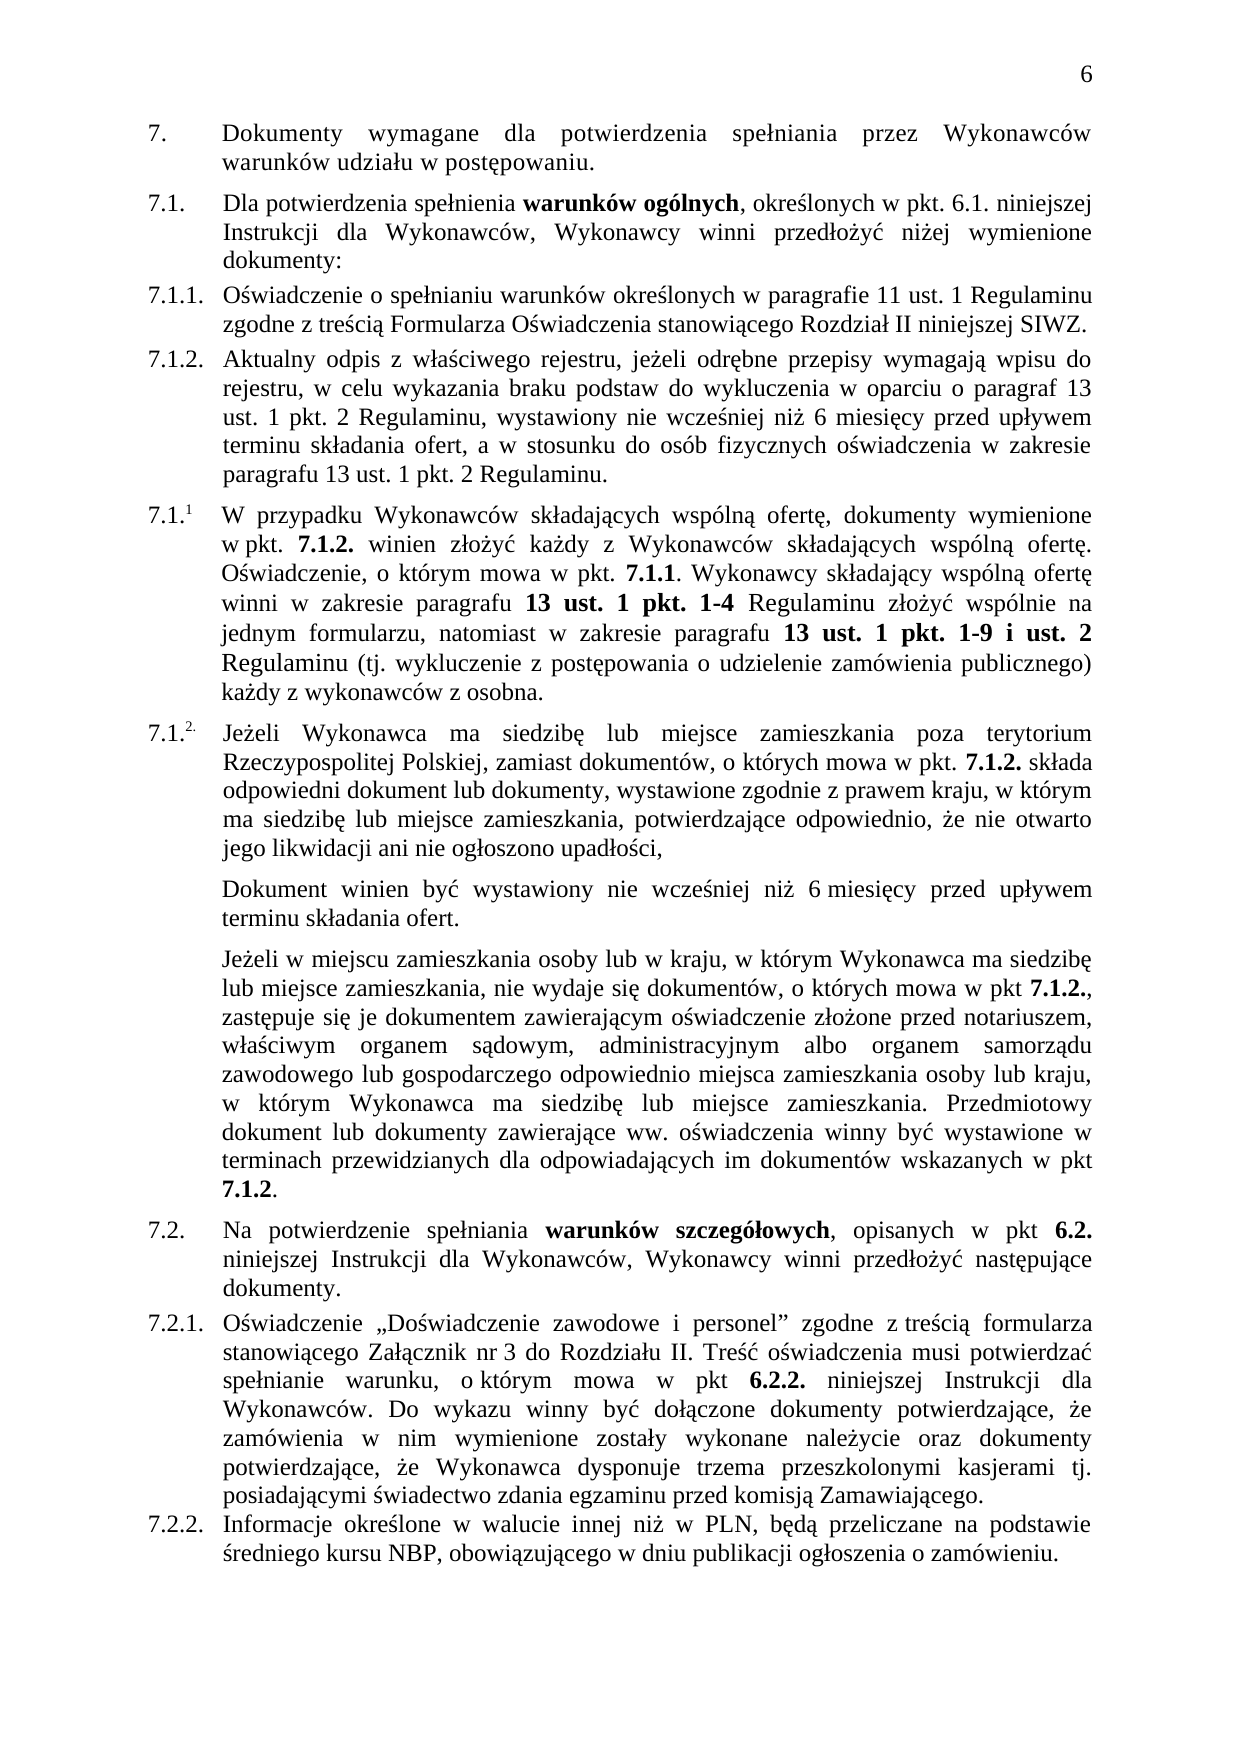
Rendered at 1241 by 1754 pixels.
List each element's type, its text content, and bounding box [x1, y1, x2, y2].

text 7.1.2. Jeżeli Wykonawca ma siedzibę lub miejsce zamieszkania poza terytorium Rzeczypospolitej Polskiej, zamiast dokumentów, o których mowa w pkt. 7.1.2. składa odpowiedni dokument lub dokumenty, wystawione zgodnie z prawem kraju, w którym ma siedzibę lub miejsce zamieszkania, potwierdzające odpowiednio, że nie otwarto jego likwidacji ani nie ogłoszono upadłości, [148, 718, 1092, 862]
subtitle 7.2. Na potwierdzenie spełniania warunków szczegółowych, opisanych w pkt 6.2. niniejszej Instrukcji dla Wykonawców, Wykonawcy winni przedłożyć następujące dokumenty. [148, 1216, 1092, 1302]
list Oświadczenie o spełnianiu warunków określonych w paragrafie 11 ust. 1 Regulaminu zgodne z treścią Formularza Oświadczenia stanowiącego Rozdział II niniejszej SIWZ. [148, 281, 1092, 338]
list Informacje określone w walucie innej niż w PLN, będą przeliczane na podstawie średniego kursu NBP, obowiązującego w dniu publikacji ogłoszenia o zamówieniu. [148, 1509, 1092, 1567]
text Jeżeli w miejscu zamieszkania osoby lub w kraju, w którym Wykonawca ma siedzibę lub miejsce zamieszkania, nie wydaje się dokumentów, o których mowa w pkt 7.1.2., zastępuje się je dokumentem zawierającym oświadczenie złożone przed notariuszem, właściwym organem sądowym, administracyjnym albo organem samorządu zawodowego lub gospodarczego odpowiednio miejsca zamieszkania osoby lub kraju, w którym Wykonawca ma siedzibę lub miejsce zamieszkania. Przedmiotowy dokument lub dokumenty zawierające ww. oświadczenia winny być wystawione w terminach przewidzianych dla odpowiadających im dokumentów wskazanych w pkt 7.1.2. [222, 944, 1092, 1203]
text 7. Dokumenty wymagane dla potwierdzenia spełniania przez Wykonawców warunków udziału w postępowaniu. [148, 118, 1092, 176]
text 7.1.1 W przypadku Wykonawców składających wspólną ofertę, dokumenty wymienione w pkt. 7.1.2. winien złożyć każdy z Wykonawców składających wspólną ofertę. Oświadczenie, o którym mowa w pkt. 7.1.1. Wykonawcy składający wspólną ofertę winni w zakresie paragrafu 13 ust. 1 pkt. 1-4 Regulaminu złożyć wspólnie na jednym formularzu, natomiast w zakresie paragrafu 13 ust. 1 pkt. 1-9 i ust. 2 Regulaminu (tj. wykluczenie z postępowania o udzielenie zamówienia publicznego) każdy z wykonawców z osobna. [148, 501, 1092, 706]
text Dokument winien być wystawiony nie wcześniej niż 6 miesięcy przed upływem terminu składania ofert. [222, 874, 1092, 932]
list Oświadczenie „Doświadczenie zawodowe i personel” zgodne z treścią formularza stanowiącego Załącznik nr 3 do Rozdziału II. Treść oświadczenia musi potwierdzać spełnianie warunku, o którym mowa w pkt 6.2.2. niniejszej Instrukcji dla Wykonawców. Do wykazu winny być dołączone dokumenty potwierdzające, że zamówienia w nim wymienione zostały wykonane należycie oraz dokumenty potwierdzające, że Wykonawca dysponuje trzema przeszkolonymi kasjerami tj. posiadającymi świadectwo zdania egzaminu przed komisją Zamawiającego. [148, 1308, 1092, 1509]
text 7.1. Dla potwierdzenia spełnienia warunków ogólnych, określonych w pkt. 6.1. niniejszej Instrukcji dla Wykonawców, Wykonawcy winni przedłożyć niżej wymienione dokumenty: [148, 188, 1092, 274]
list Aktualny odpis z właściwego rejestru, jeżeli odrębne przepisy wymagają wpisu do rejestru, w celu wykazania braku podstaw do wykluczenia w oparciu o paragraf 13 ust. 1 pkt. 2 Regulaminu, wystawiony nie wcześniej niż 6 miesięcy przed upływem terminu składania ofert, a w stosunku do osób fizycznych oświadczenia w zakresie paragrafu 13 ust. 1 pkt. 2 Regulaminu. [148, 344, 1092, 488]
